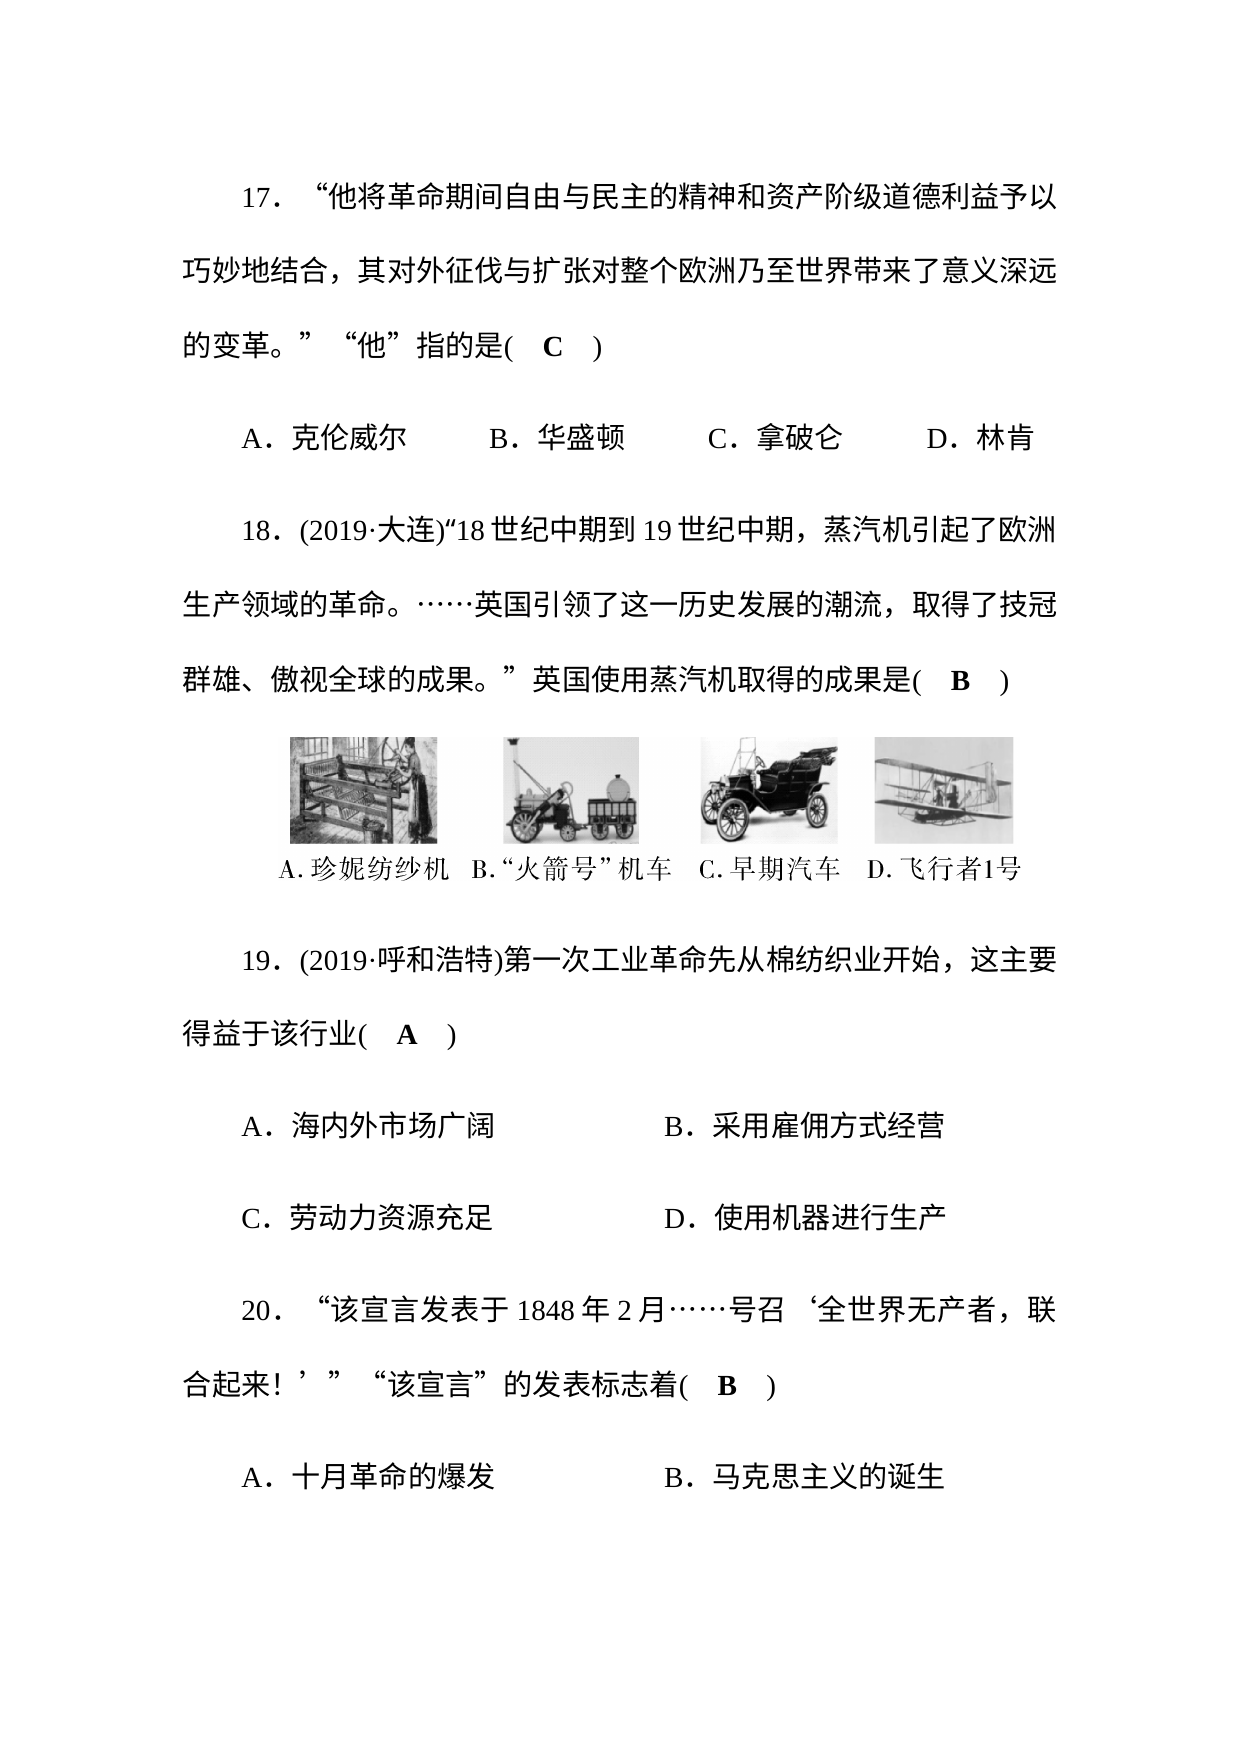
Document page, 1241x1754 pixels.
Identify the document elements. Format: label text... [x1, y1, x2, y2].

picture [278, 737, 1021, 881]
text A．克伦威尔 B．华盛顿 C．拿破仑 D．林肯 [183, 403, 1058, 468]
text 17．“他将革命期间自由与民主的精神和资产阶级道德利益予以巧妙地结合，其对外征伐与扩张对整个欧洲乃至世界带来了意义深远的变革。”“他”指的是( C ) [183, 162, 1058, 376]
text C．劳动力资源充足 D．使用机器进行生产 [183, 1183, 1058, 1248]
text A．十月革命的爆发 B．马克思主义的诞生 [183, 1442, 1058, 1507]
text 19．(2019·呼和浩特)第一次工业革命先从棉纺织业开始，这主要得益于该行业( A ) [183, 925, 1058, 1064]
text 20．“该宣言发表于1848年2月……号召‘全世界无产者，联合起来！’”“该宣言”的发表标志着( B ) [183, 1276, 1058, 1415]
text 18．(2019·大连)“18世纪中期到19世纪中期，蒸汽机引起了欧洲生产领域的革命。……英国引领了这一历史发展的潮流，取得了技冠群雄、傲视全球的成果。”英国使用蒸汽机取得的成果是( B ) [183, 496, 1058, 710]
text A．海内外市场广阔 B．采用雇佣方式经营 [183, 1091, 1058, 1156]
